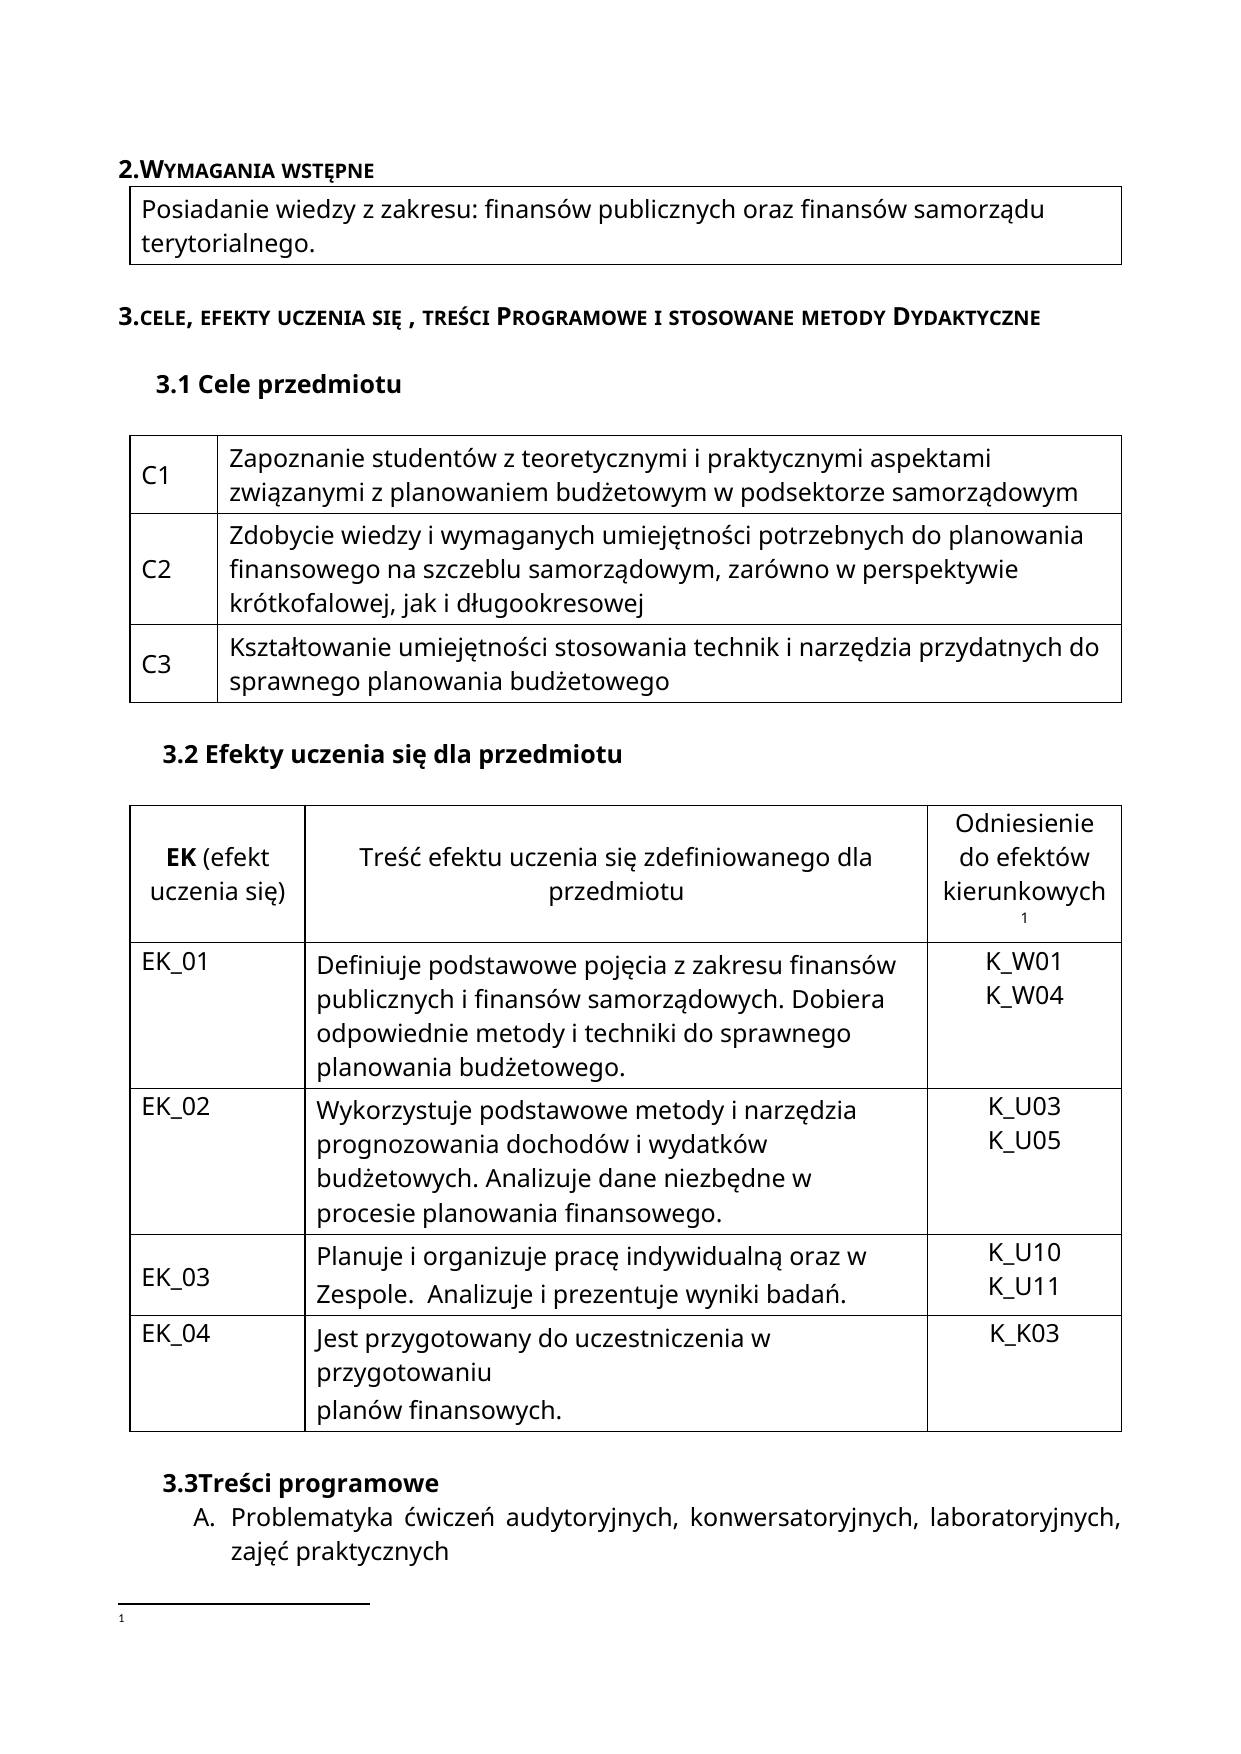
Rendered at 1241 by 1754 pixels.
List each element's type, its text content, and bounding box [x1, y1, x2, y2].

table_cell K_W01 K_W04 [928, 943, 1121, 1088]
table_cell K_U10 K_U11 [928, 1235, 1121, 1315]
table_header EK (efekt uczenia się) [131, 806, 304, 942]
table_cell K_K03 [928, 1316, 1121, 1431]
table_cell K_U03 K_U05 [928, 1089, 1121, 1233]
table_cell EK_02 [131, 1089, 304, 1233]
table_header Treść efektu uczenia się zdefiniowanego dla przedmiotu [306, 806, 927, 942]
table_header C1 [131, 436, 217, 513]
table_cell Planuje i organizuje pracę indywidualną oraz w Zespole. Analizuje i prezentuje wyniki badań. [306, 1235, 927, 1315]
list Problematyka ćwiczeń audytoryjnych, konwersatoryjnych, laboratoryjnych, zajęć praktycznych [193, 1500, 1122, 1568]
table_header Zapoznanie studentów z teoretycznymi i praktycznymi aspektami związanymi z planowaniem budżetowym w podsektorze samorządowym [218, 436, 1121, 513]
table_cell Definiuje podstawowe pojęcia z zakresu finansów publicznych i finansów samorządowych. Dobiera odpowiednie metody i techniki do sprawnego planowania budżetowego. [306, 943, 927, 1088]
text 3.cele, efekty uczenia się , treści Programowe i stosowane metody Dydaktyczne [118, 299, 1122, 333]
table_cell EK_03 [131, 1235, 304, 1315]
text 2.Wymagania wstępne [118, 152, 1122, 186]
table_cell C3 [131, 625, 217, 702]
table_cell Kształtowanie umiejętności stosowania technik i narzędzia przydatnych do sprawnego planowania budżetowego [218, 625, 1121, 702]
table_cell Jest przygotowany do uczestniczenia w przygotowaniu planów finansowych. [306, 1316, 927, 1431]
table_cell EK_01 [131, 943, 304, 1088]
table_cell C2 [131, 514, 217, 624]
table_cell Zdobycie wiedzy i wymaganych umiejętności potrzebnych do planowania finansowego na szczeblu samorządowym, zarówno w perspektywie krótkofalowej, jak i długookresowej [218, 514, 1121, 624]
text 3.1 Cele przedmiotu [156, 367, 1122, 401]
table_cell EK_04 [131, 1316, 304, 1431]
table_cell Wykorzystuje podstawowe metody i narzędzia prognozowania dochodów i wydatków budżetowych. Analizuje dane niezbędne w procesie planowania finansowego. [306, 1089, 927, 1233]
table_header Posiadanie wiedzy z zakresu: finansów publicznych oraz finansów samorządu terytorialnego. [131, 187, 1121, 264]
list 3.3Treści programowe [162, 1466, 1122, 1500]
text 3.2 Efekty uczenia się dla przedmiotu [162, 737, 1122, 771]
table_header Odniesienie do efektów kierunkowych [928, 806, 1121, 942]
